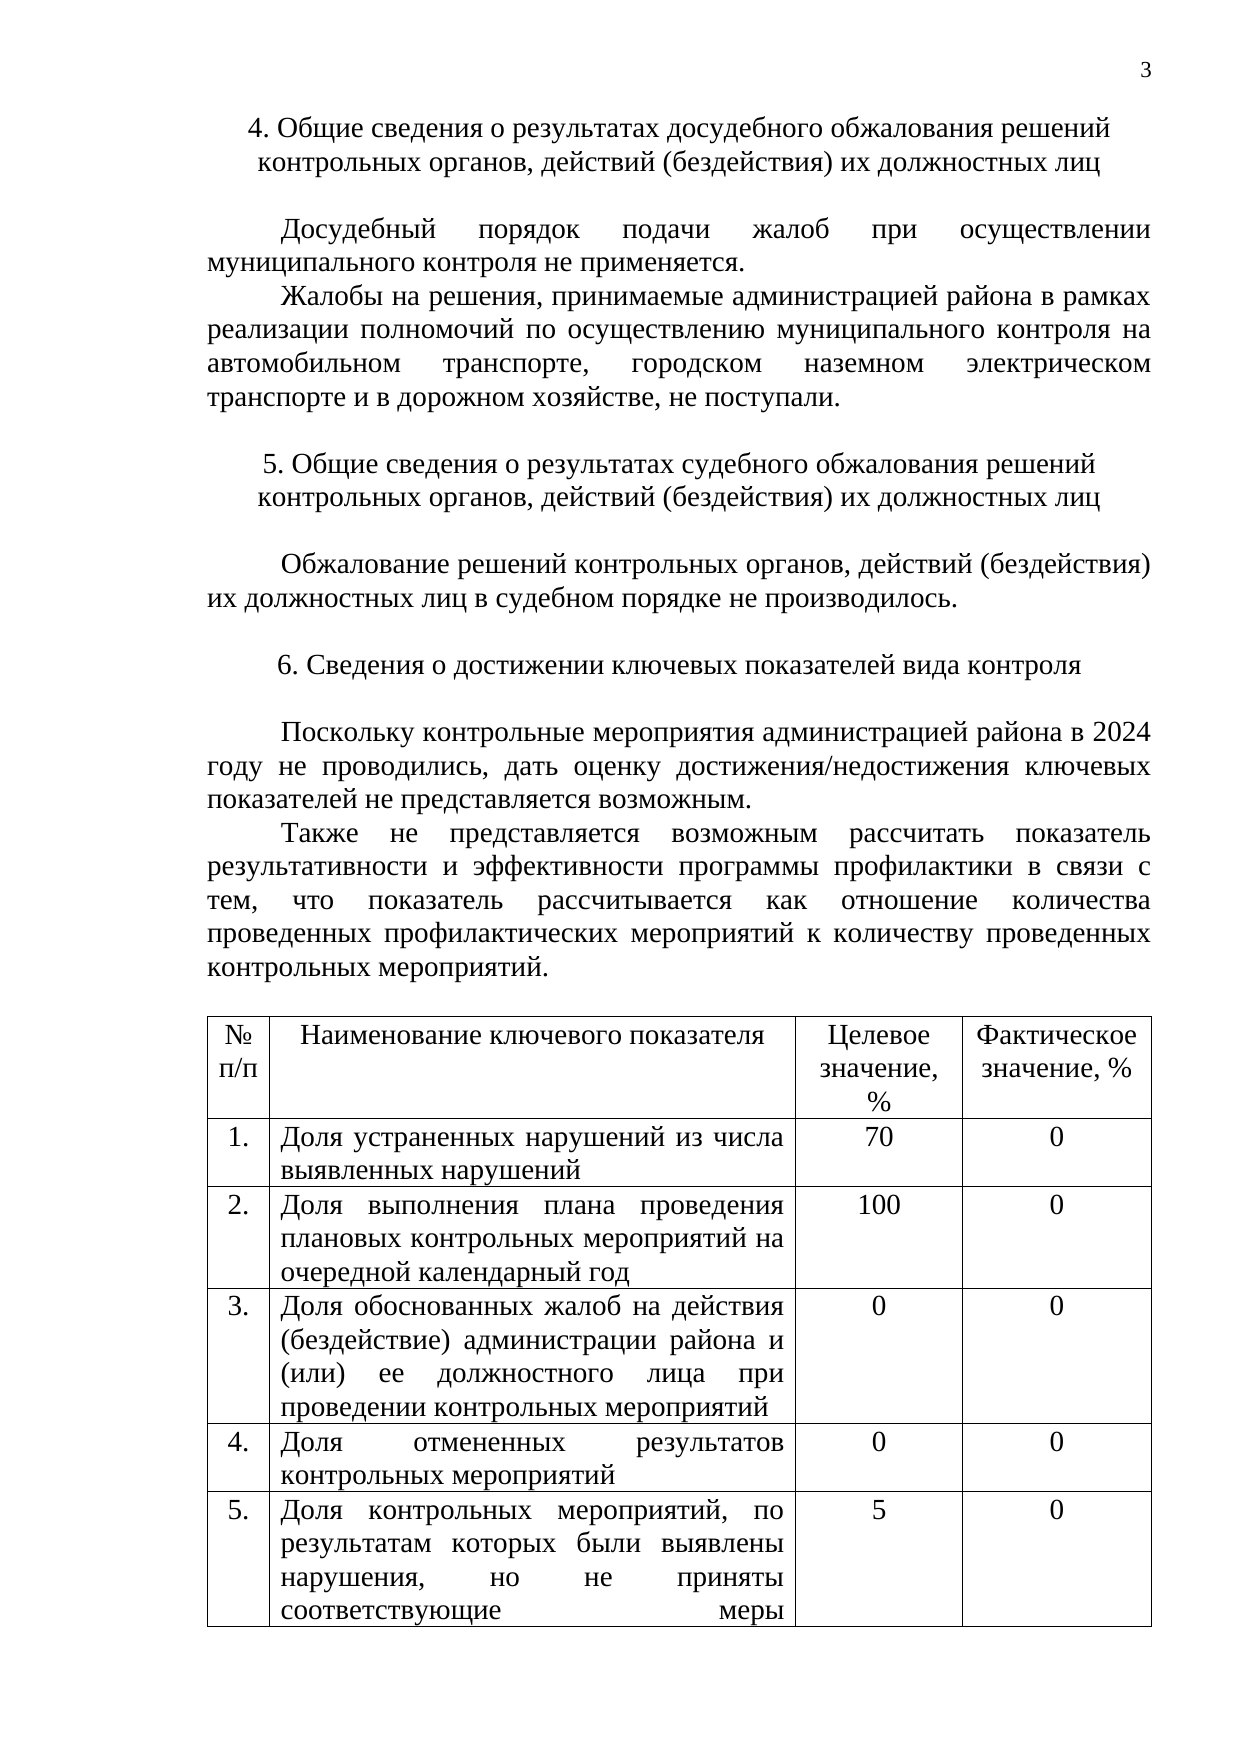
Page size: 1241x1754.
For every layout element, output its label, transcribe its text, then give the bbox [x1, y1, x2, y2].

table_cell 2. [208, 1187, 269, 1287]
table_cell 5. [208, 1492, 269, 1626]
text 5. Общие сведения о результатах судебного обжалования решений контрольных органов, действий (бездействия) их должностных лиц [207, 446, 1152, 513]
table_cell 0 [963, 1492, 1151, 1626]
text Досудебный порядок подачи жалоб при осуществлении муниципального контроля не применяется. [207, 211, 1152, 278]
table_cell 0 [963, 1119, 1151, 1186]
text Поскольку контрольные мероприятия администрацией района в 2024 году не проводились, дать оценку достижения/недостижения ключевых показателей не представляется возможным. [207, 714, 1152, 815]
text 4. Общие сведения о результатах досудебного обжалования решений контрольных органов, действий (бездействия) их должностных лиц [207, 110, 1152, 177]
table_cell 0 [963, 1289, 1151, 1423]
table_header Целевое значение, % [796, 1017, 962, 1118]
table_cell Доля отмененных результатов контрольных мероприятий [270, 1424, 795, 1491]
table_cell 100 [796, 1187, 962, 1287]
table_cell 0 [963, 1187, 1151, 1287]
table_cell 3. [208, 1289, 269, 1423]
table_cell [270, 1492, 795, 1626]
table_cell 0 [796, 1424, 962, 1491]
table_header № п/п [208, 1017, 269, 1118]
text Жалобы на решения, принимаемые администрацией района в рамках реализации полномочий по осуществлению муниципального контроля на автомобильном транспорте, городском наземном электрическом транспорте и в дорожном хозяйстве, не поступали. [207, 278, 1152, 412]
table_cell 70 [796, 1119, 962, 1186]
text Также не представляется возможным рассчитать показатель результативности и эффективности программы профилактики в связи с тем, что показатель рассчитывается как отношение количества проведенных профилактических мероприятий к количеству проведенных контрольных мероприятий. [207, 815, 1152, 982]
table_cell 0 [796, 1289, 962, 1423]
table_cell Доля устраненных нарушений из числа выявленных нарушений [270, 1119, 795, 1186]
table_header Наименование ключевого показателя [270, 1017, 795, 1118]
table_cell 5 [796, 1492, 962, 1626]
table_cell 1. [208, 1119, 269, 1186]
table_cell Доля выполнения плана проведения плановых контрольных мероприятий на очередной календарный год [270, 1187, 795, 1287]
text 6. Сведения о достижении ключевых показателей вида контроля [207, 647, 1152, 681]
text Обжалование решений контрольных органов, действий (бездействия) их должностных лиц в судебном порядке не производилось. [207, 546, 1152, 613]
table_cell 0 [963, 1424, 1151, 1491]
table_header Фактическое значение, % [963, 1017, 1151, 1118]
table_cell 4. [208, 1424, 269, 1491]
table_cell Доля обоснованных жалоб на действия (бездействие) администрации района и (или) ее должностного лица при проведении контрольных мероприятий [270, 1289, 795, 1423]
